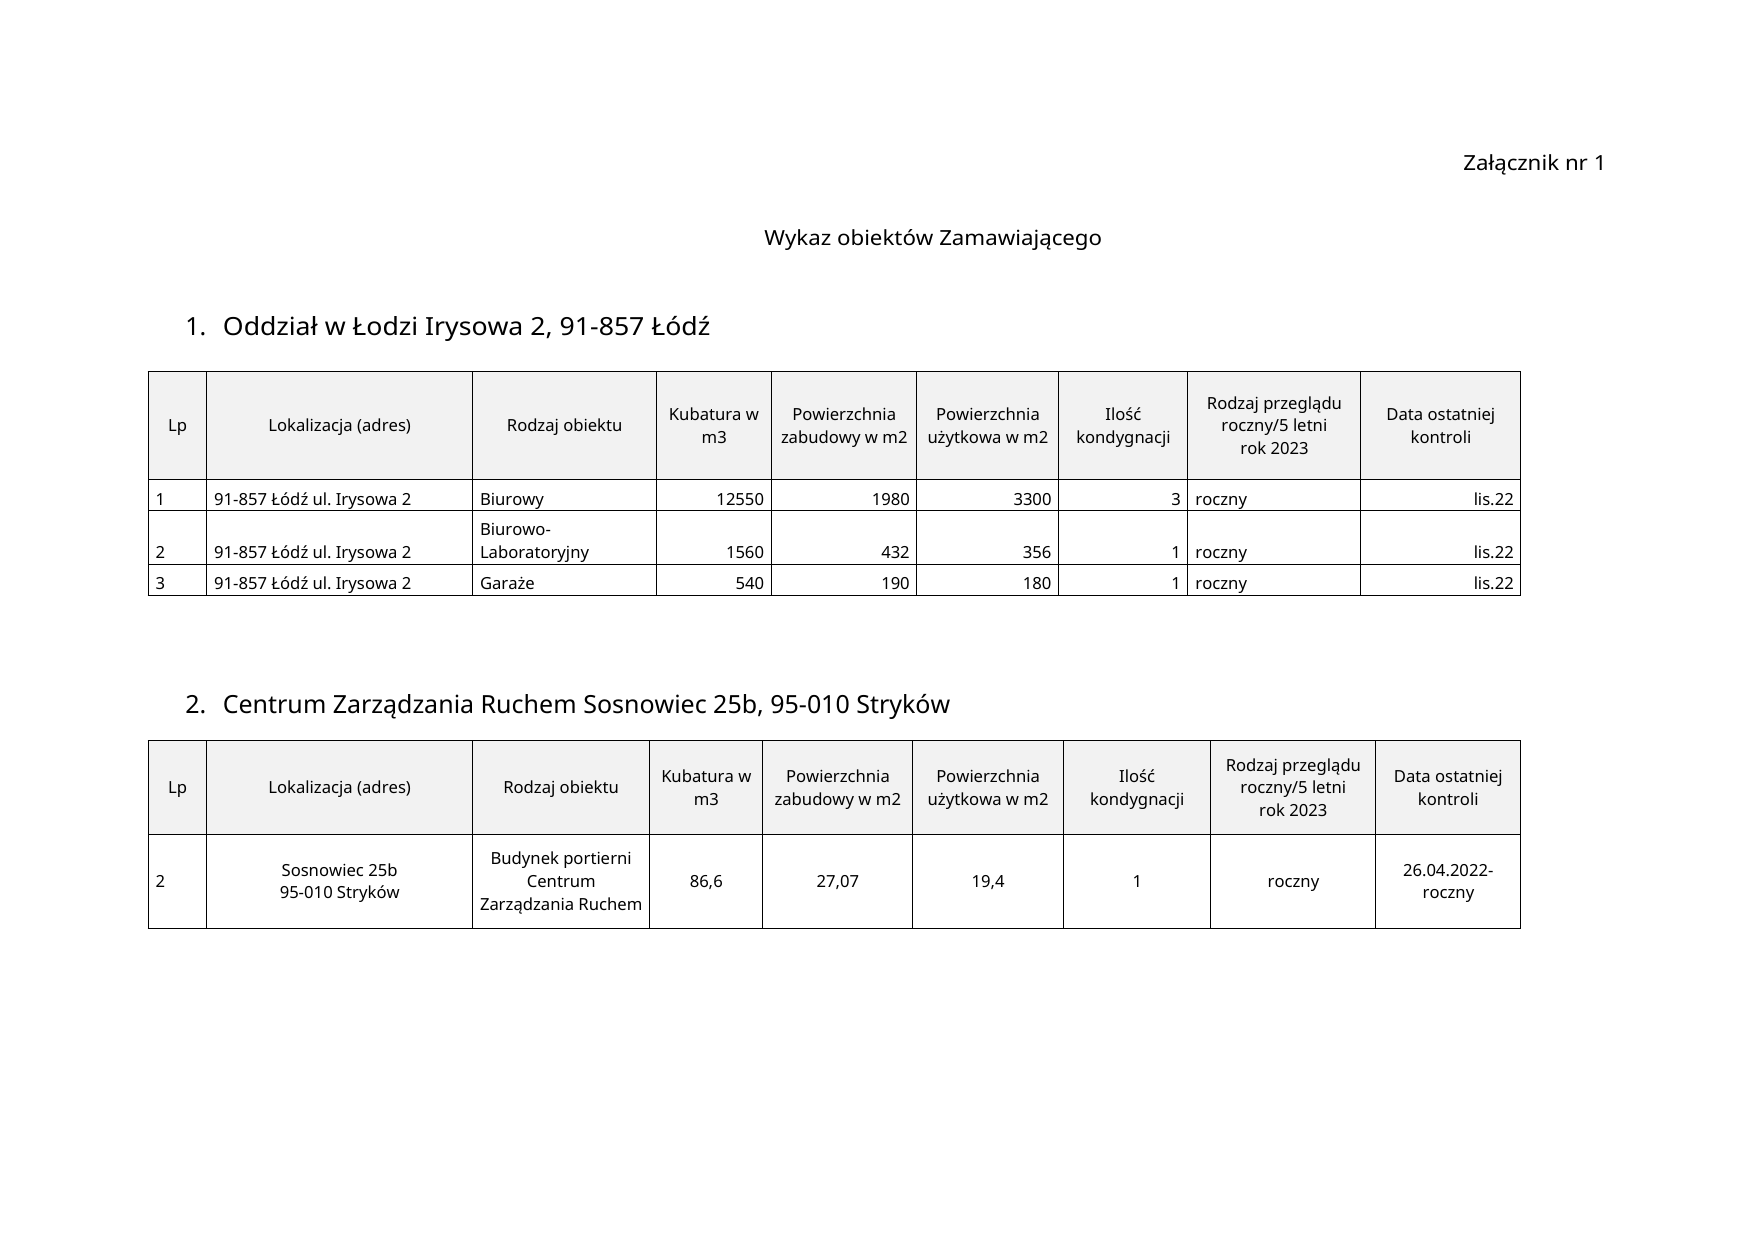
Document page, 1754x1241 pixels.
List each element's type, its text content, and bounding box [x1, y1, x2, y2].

table_cell Budynek portierni Centrum Zarządzania Ruchem [473, 835, 649, 927]
table_header Data ostatniej kontroli [1376, 741, 1520, 834]
table_cell roczny [1188, 480, 1360, 510]
table_header Kubatura w m3 [650, 741, 762, 834]
table_cell 3 [149, 565, 206, 595]
table_header Rodzaj obiektu [473, 741, 649, 834]
table_cell Sosnowiec 25b 95-010 Stryków [207, 835, 472, 927]
table_cell 190 [772, 565, 916, 595]
table_header Rodzaj przeglądu roczny/5 letni rok 2023 [1188, 372, 1360, 479]
table_cell 2 [149, 511, 206, 563]
table_header Lokalizacja (adres) [207, 372, 472, 479]
list Oddział w Łodzi Irysowa 2, 91-857 Łódź [185, 309, 1606, 343]
table_cell 1 [1064, 835, 1210, 927]
table_header Ilość kondygnacji [1059, 372, 1187, 479]
table_cell 91-857 Łódź ul. Irysowa 2 [207, 565, 472, 595]
table_header Powierzchnia zabudowy w m2 [763, 741, 912, 834]
table_cell Biurowy [473, 480, 656, 510]
table_cell 432 [772, 511, 916, 563]
table_cell 86,6 [650, 835, 762, 927]
table_cell 91-857 Łódź ul. Irysowa 2 [207, 511, 472, 563]
table_cell 180 [917, 565, 1058, 595]
table_header Lp [149, 741, 206, 834]
table_cell 540 [657, 565, 771, 595]
table_cell 3 [1059, 480, 1187, 510]
table_header Lp [149, 372, 206, 479]
table_header Data ostatniej kontroli [1361, 372, 1520, 479]
table_cell 1 [1059, 511, 1187, 563]
table_cell Garaże [473, 565, 656, 595]
table_header Powierzchnia użytkowa w m2 [913, 741, 1063, 834]
table_cell 1980 [772, 480, 916, 510]
table_cell roczny [1188, 565, 1360, 595]
table_header Powierzchnia zabudowy w m2 [772, 372, 916, 479]
table_cell 1560 [657, 511, 771, 563]
table_cell lis.22 [1361, 480, 1520, 510]
table_header Kubatura w m3 [657, 372, 771, 479]
table_cell lis.22 [1361, 565, 1520, 595]
table_header Rodzaj przeglądu roczny/5 letni rok 2023 [1211, 741, 1375, 834]
table_cell lis.22 [1361, 511, 1520, 563]
table_cell 1 [1059, 565, 1187, 595]
table_cell 91-857 Łódź ul. Irysowa 2 [207, 480, 472, 510]
table_cell 26.04.2022-roczny [1376, 835, 1520, 927]
table_cell 2 [149, 835, 206, 927]
table_cell Biurowo-Laboratoryjny [473, 511, 656, 563]
list Centrum Zarządzania Ruchem Sosnowiec 25b, 95-010 Stryków [185, 687, 1606, 721]
table_header Rodzaj obiektu [473, 372, 656, 479]
text Wykaz obiektów Zamawiającego [260, 223, 1606, 252]
table_cell 356 [917, 511, 1058, 563]
table_cell 12550 [657, 480, 771, 510]
table_header Powierzchnia użytkowa w m2 [917, 372, 1058, 479]
table_cell 1 [149, 480, 206, 510]
table_cell 3300 [917, 480, 1058, 510]
table_cell roczny [1188, 511, 1360, 563]
table_cell 19,4 [913, 835, 1063, 927]
table_header Lokalizacja (adres) [207, 741, 472, 834]
text Załącznik nr 1 [148, 148, 1606, 176]
table_cell roczny [1211, 835, 1375, 927]
table_cell 27,07 [763, 835, 912, 927]
table_header Ilość kondygnacji [1064, 741, 1210, 834]
